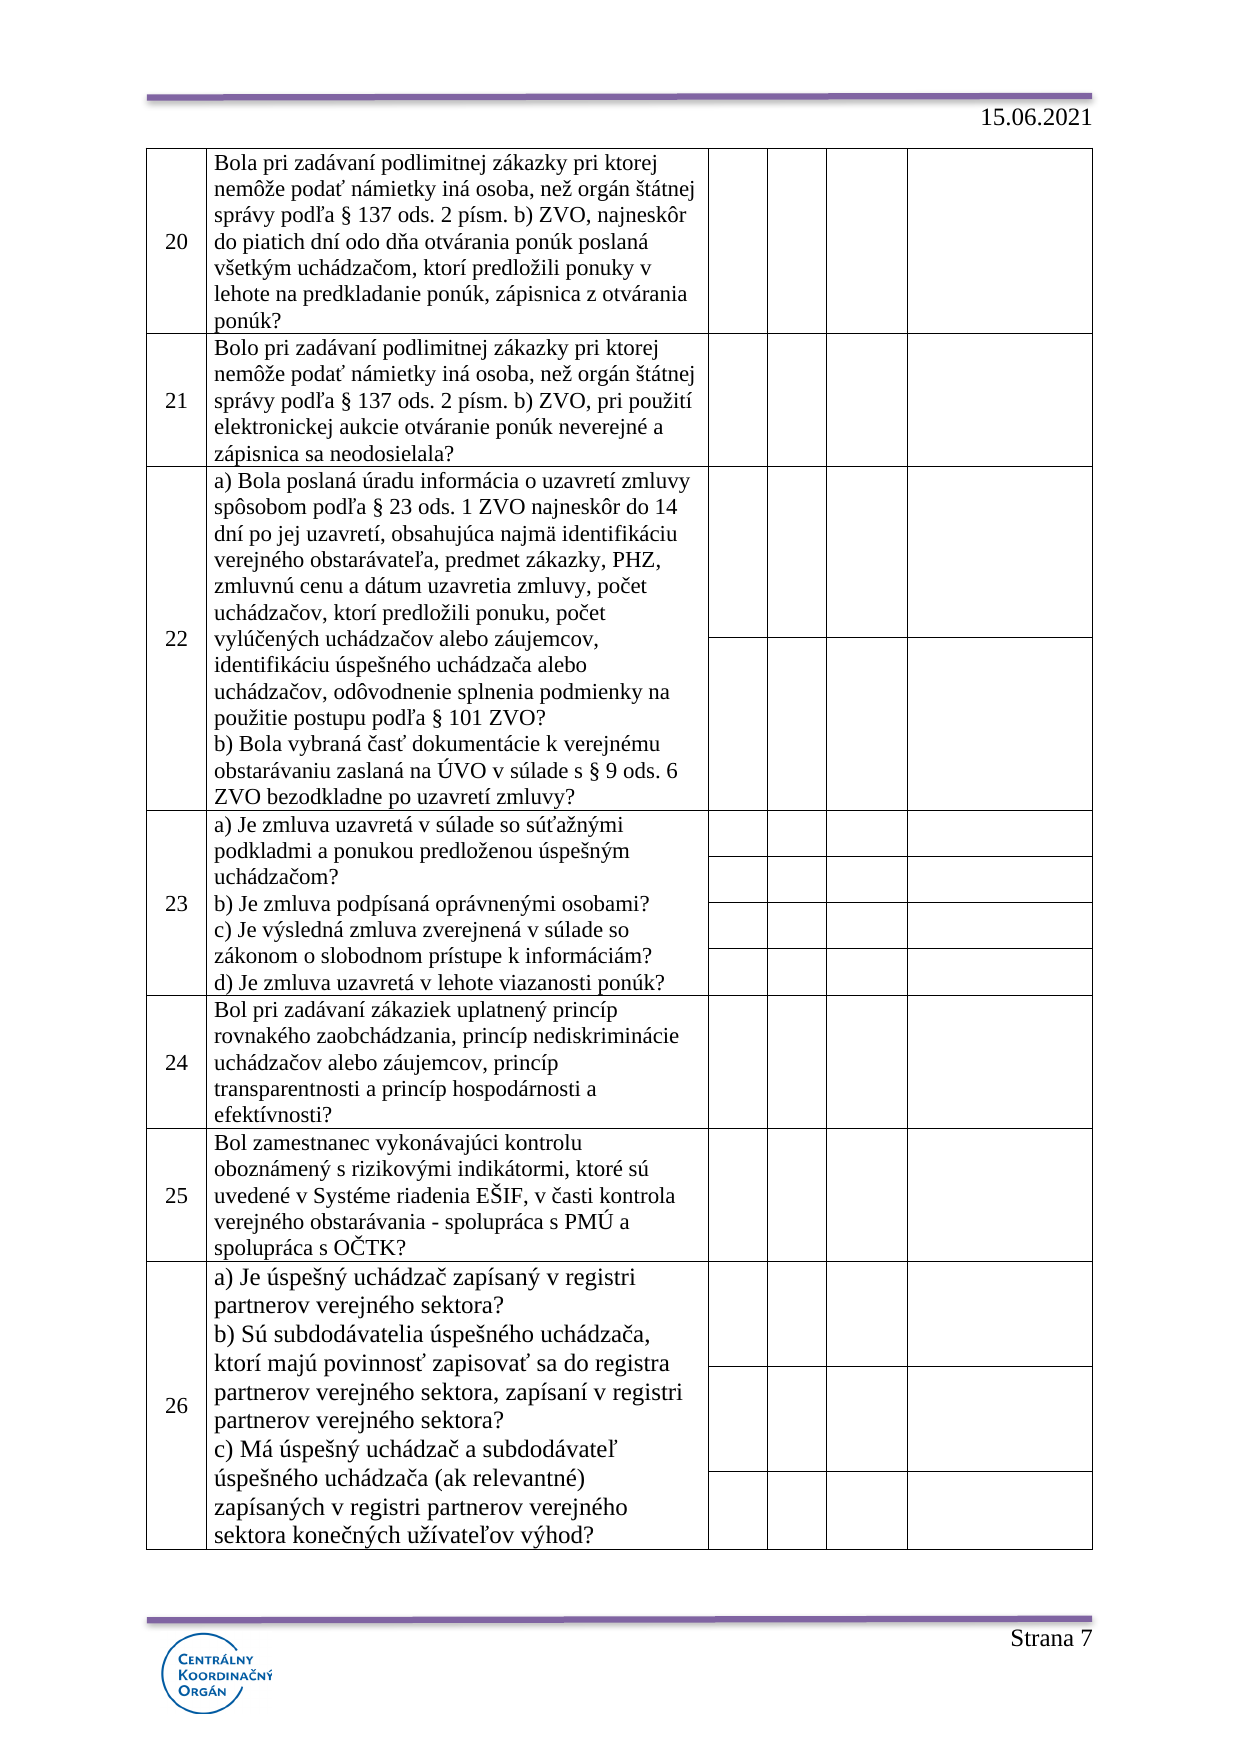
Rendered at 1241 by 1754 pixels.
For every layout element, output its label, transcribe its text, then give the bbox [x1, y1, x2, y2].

table_cell [709, 1262, 767, 1366]
table_cell [908, 903, 1092, 948]
table_cell Bola pri zadávaní podlimitnej zákazky pri ktorej nemôže podať námietky iná osoba, než orgán štátnej správy podľa § 137 ods. 2 písm. b) ZVO, najneskôr do piatich dní odo dňa otvárania ponúk poslaná všetkým uchádzačom, ktorí predložili ponuky v lehote na predkladanie ponúk, zápisnica z otvárania ponúk? [207, 149, 708, 333]
table_cell 23 [147, 811, 206, 995]
table_cell [768, 1367, 826, 1471]
table_cell [709, 334, 767, 466]
table_cell [768, 149, 826, 333]
table_cell [768, 1129, 826, 1261]
table_cell [908, 1262, 1092, 1366]
table_cell [908, 1129, 1092, 1261]
table_cell a) Je zmluva uzavretá v súlade so súťažnými podkladmi a ponukou predloženou úspešným uchádzačom? b) Je zmluva podpísaná oprávnenými osobami? c) Je výsledná zmluva zverejnená v súlade so zákonom o slobodnom prístupe k informáciám? d) Je zmluva uzavretá v lehote viazanosti ponúk? [207, 811, 708, 995]
table_cell Bol zamestnanec vykonávajúci kontrolu oboznámený s rizikovými indikátormi, ktoré sú uvedené v Systéme riadenia EŠIF, v časti kontrola verejného obstarávania - spolupráca s PMÚ a spolupráca s OČTK? [207, 1129, 708, 1261]
table_cell [709, 1472, 767, 1549]
table_cell [827, 149, 907, 333]
table_cell a) Bola poslaná úradu informácia o uzavretí zmluvy spôsobom podľa § 23 ods. 1 ZVO najneskôr do 14 dní po jej uzavretí, obsahujúca najmä identifikáciu verejného obstarávateľa, predmet zákazky, PHZ, zmluvnú cenu a dátum uzavretia zmluvy, počet uchádzačov, ktorí predložili ponuku, počet vylúčených uchádzačov alebo záujemcov, identifikáciu úspešného uchádzača alebo uchádzačov, odôvodnenie splnenia podmienky na použitie postupu podľa § 101 ZVO? b) Bola vybraná časť dokumentácie k verejnému obstarávaniu zaslaná na ÚVO v súlade s § 9 ods. 6 ZVO bezodkladne po uzavretí zmluvy? [207, 467, 708, 809]
table_cell [827, 334, 907, 466]
table_cell [768, 638, 826, 809]
table_cell [768, 1262, 826, 1366]
table_cell [827, 638, 907, 809]
table_cell [827, 1472, 907, 1549]
table_cell 26 [147, 1262, 206, 1549]
table_cell [908, 949, 1092, 995]
table_cell [908, 1367, 1092, 1471]
table_cell [827, 857, 907, 902]
table_cell 20 [147, 149, 206, 333]
table_cell [709, 467, 767, 637]
table_cell [768, 949, 826, 995]
table_cell [827, 903, 907, 948]
table_cell 22 [147, 467, 206, 809]
table_cell [908, 1472, 1092, 1549]
table_cell [827, 996, 907, 1128]
table_cell [768, 857, 826, 902]
picture [159, 1631, 272, 1713]
table_cell [768, 996, 826, 1128]
table_cell [709, 811, 767, 856]
table_cell [908, 811, 1092, 856]
table_cell [908, 996, 1092, 1128]
table_cell [908, 638, 1092, 809]
table_cell 21 [147, 334, 206, 466]
table_cell a) Je úspešný uchádzač zapísaný v registri partnerov verejného sektora? b) Sú subdodávatelia úspešného uchádzača, ktorí majú povinnosť zapisovať sa do registra partnerov verejného sektora, zapísaní v registri partnerov verejného sektora? c) Má úspešný uchádzač a subdodávateľ úspešného uchádzača (ak relevantné) zapísaných v registri partnerov verejného sektora konečných užívateľov výhod? [207, 1262, 708, 1549]
table_cell Bol pri zadávaní zákaziek uplatnený princíp rovnakého zaobchádzania, princíp nediskriminácie uchádzačov alebo záujemcov, princíp transparentnosti a princíp hospodárnosti a efektívnosti? [207, 996, 708, 1128]
table_cell [768, 1472, 826, 1549]
table_cell [908, 467, 1092, 637]
table_cell [709, 1129, 767, 1261]
table_cell Bolo pri zadávaní podlimitnej zákazky pri ktorej nemôže podať námietky iná osoba, než orgán štátnej správy podľa § 137 ods. 2 písm. b) ZVO, pri použití elektronickej aukcie otváranie ponúk neverejné a zápisnica sa neodosielala? [207, 334, 708, 466]
table_cell [827, 949, 907, 995]
table_cell [709, 857, 767, 902]
table_cell 25 [147, 1129, 206, 1261]
table_cell [827, 467, 907, 637]
table_cell [768, 811, 826, 856]
table_cell 24 [147, 996, 206, 1128]
table_cell [768, 903, 826, 948]
table_cell [827, 1262, 907, 1366]
table_cell [709, 1367, 767, 1471]
table_cell [768, 334, 826, 466]
table_cell [908, 149, 1092, 333]
table_cell [908, 857, 1092, 902]
table_cell [827, 1367, 907, 1471]
table_cell [709, 949, 767, 995]
table_cell [709, 903, 767, 948]
table_cell [827, 1129, 907, 1261]
table_cell [709, 149, 767, 333]
table_cell [908, 334, 1092, 466]
table_cell [827, 811, 907, 856]
table_cell [709, 996, 767, 1128]
table_cell [709, 638, 767, 809]
table_cell [768, 467, 826, 637]
